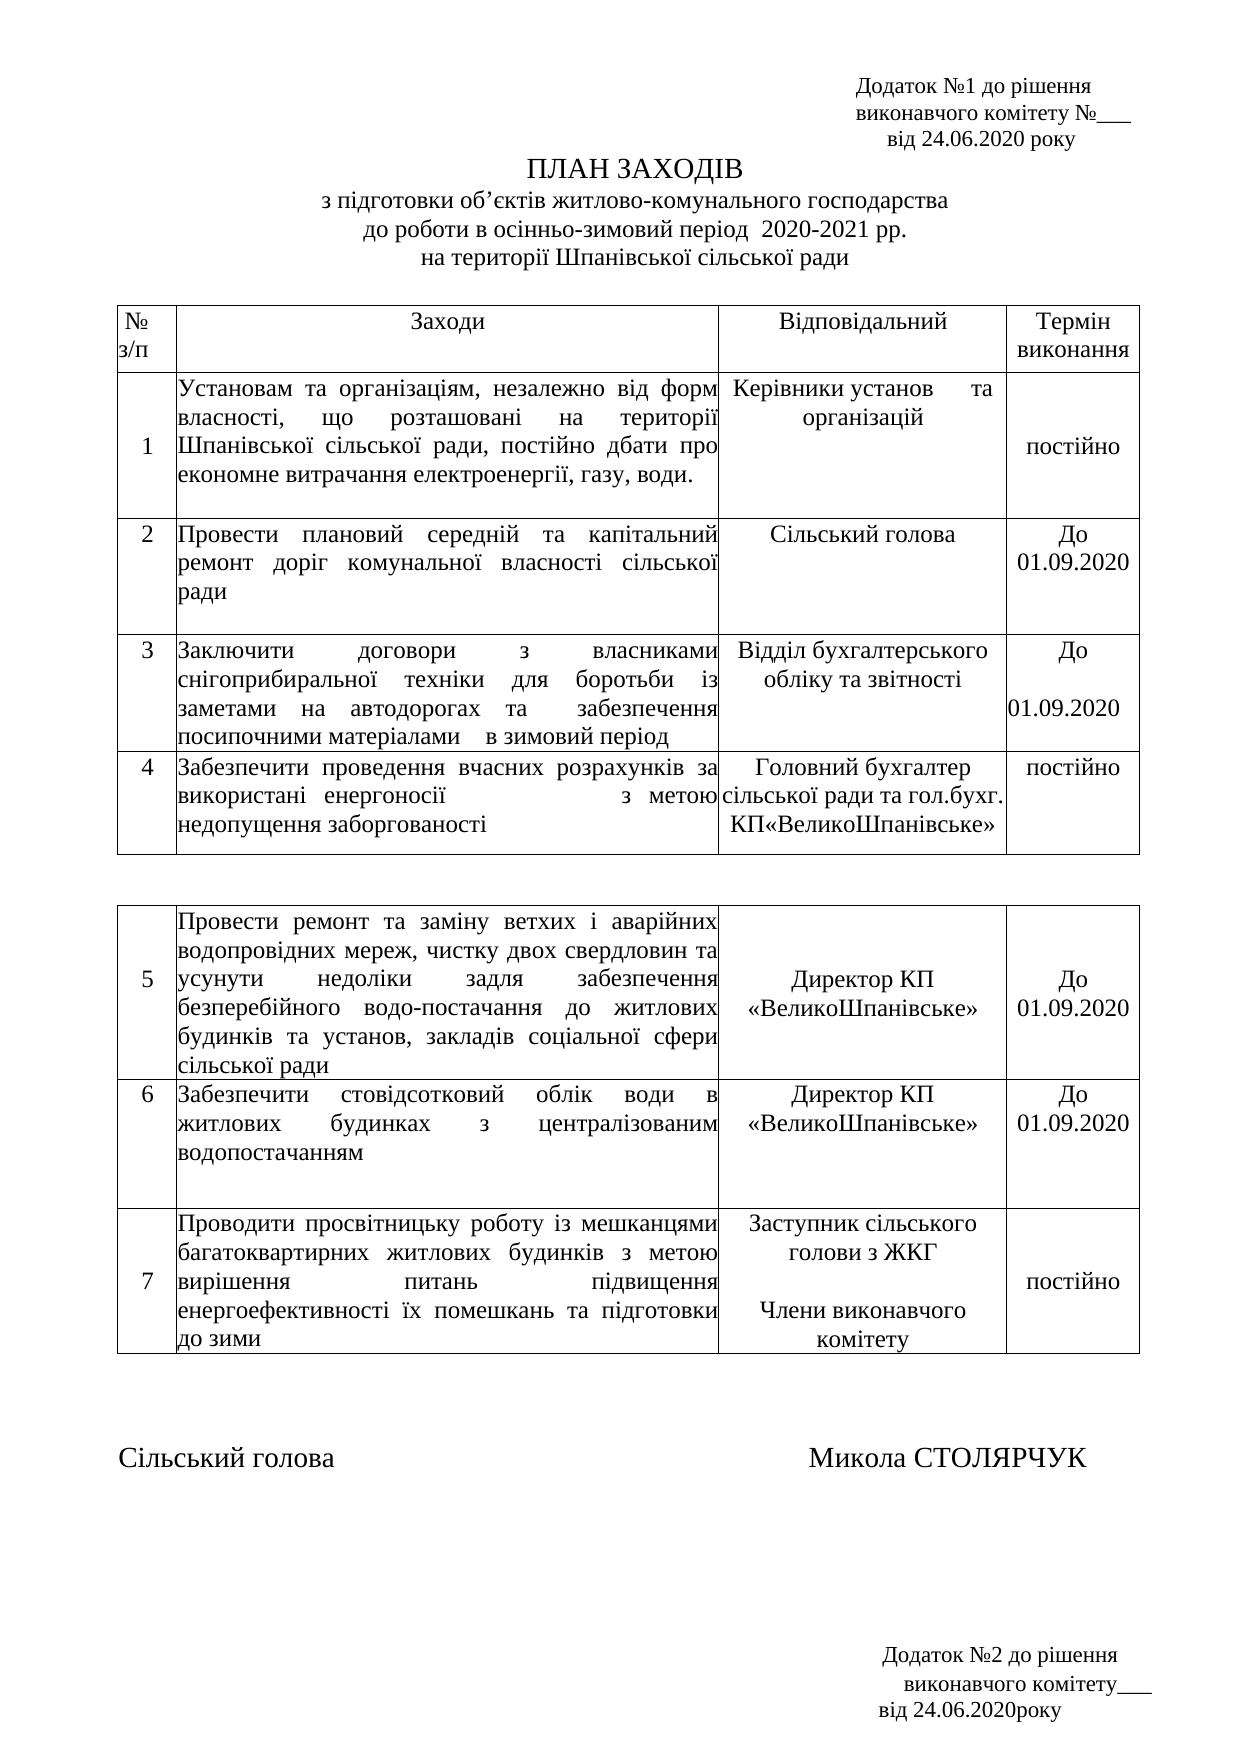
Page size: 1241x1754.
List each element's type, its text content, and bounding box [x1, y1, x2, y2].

table_cell Відділ бухгалтерського обліку та звітності [719, 635, 1006, 751]
table_cell 1 [118, 373, 176, 518]
table_header Відповідальний [719, 306, 1006, 372]
table_cell Заступник сільського голови з ЖКГ Члени виконавчого комітету [719, 1209, 1006, 1353]
text від 24.06.2020року [118, 1696, 1152, 1722]
table_cell постійно [1007, 373, 1139, 518]
table_cell Установам та організаціям, незалежно від форм власності, що розташовані на території Шпанівської сільської ради, постійно дбати про економне витрачання електроенергії, газу, води. [177, 373, 718, 518]
text виконавчого комітету___ [605, 1669, 1152, 1696]
table_cell постійно [1007, 1209, 1139, 1353]
table_header Заходи [177, 306, 718, 372]
table_cell Директор КП «ВеликоШпанівське» [719, 1080, 1006, 1207]
table_header До 01.09.2020 [1007, 906, 1139, 1078]
table_header Термін виконання [1007, 306, 1139, 372]
text від 24.06.2020 року [118, 125, 1152, 151]
table_cell Проводити просвітницьку роботу із мешканцями багатоквартирних житлових будинків з метою вирішення питань підвищення енергоефективності їх помешкань та підготовки до зими [177, 1209, 718, 1353]
table_header Директор КП «ВеликоШпанівське» [719, 906, 1006, 1078]
text Сільський голова Микола СТОЛЯРЧУК [118, 1440, 1152, 1473]
text Додаток №1 до рішення [118, 72, 1152, 99]
table_cell Керівники установ та організацій [719, 373, 1006, 518]
table_cell Провести плановий середній та капітальний ремонт доріг комунальної власності сільської ради [177, 519, 718, 634]
table_cell Заключити договори з власниками снігоприбиральної техніки для боротьби із заметами на автодорогах та забезпечення посипочними матеріалами в зимовий період [177, 635, 718, 751]
table_header Провести ремонт та заміну ветхих і аварійних водопровідних мереж, чистку двох свердловин та усунути недоліки задля забезпечення безперебійного водо-постачання до житлових будинків та установ, закладів соціальної сфери сільської ради [177, 906, 718, 1078]
table_cell Забезпечити стовідсотковий облік води в житлових будинках з централізованим водопостачанням [177, 1080, 718, 1207]
table_cell постійно [1007, 752, 1139, 854]
table_cell До 01.09.2020 [1007, 1080, 1139, 1207]
table_cell До 01.09.2020 [1007, 519, 1139, 634]
table_cell 6 [118, 1080, 176, 1207]
table_cell 3 [118, 635, 176, 751]
table_cell До 01.09.2020 [1007, 635, 1139, 751]
table_cell 7 [118, 1209, 176, 1353]
table_cell 2 [118, 519, 176, 634]
text ПЛАН ЗАХОДІВ [118, 151, 1152, 185]
table_header № з/п [118, 306, 176, 372]
table_cell Забезпечити проведення вчасних розрахунків за використані енергоносії з метою недопущення заборгованості [177, 752, 718, 854]
table_cell Сільський голова [719, 519, 1006, 634]
text Додаток №2 до рішення [118, 1641, 1152, 1668]
table_cell Головний бухгалтер сільської ради та гол.бухг. КП«ВеликоШпанівське» [719, 752, 1006, 854]
table_header 5 [118, 906, 176, 1078]
text до роботи в осінньо-зимовий період 2020-2021 рр. [118, 214, 1152, 242]
table_cell 4 [118, 752, 176, 854]
text на території Шпанівської сільської ради [118, 242, 1152, 271]
text виконавчого комітету №___ [118, 99, 1152, 125]
text з підготовки об’єктів житлово-комунального господарства [118, 185, 1152, 214]
